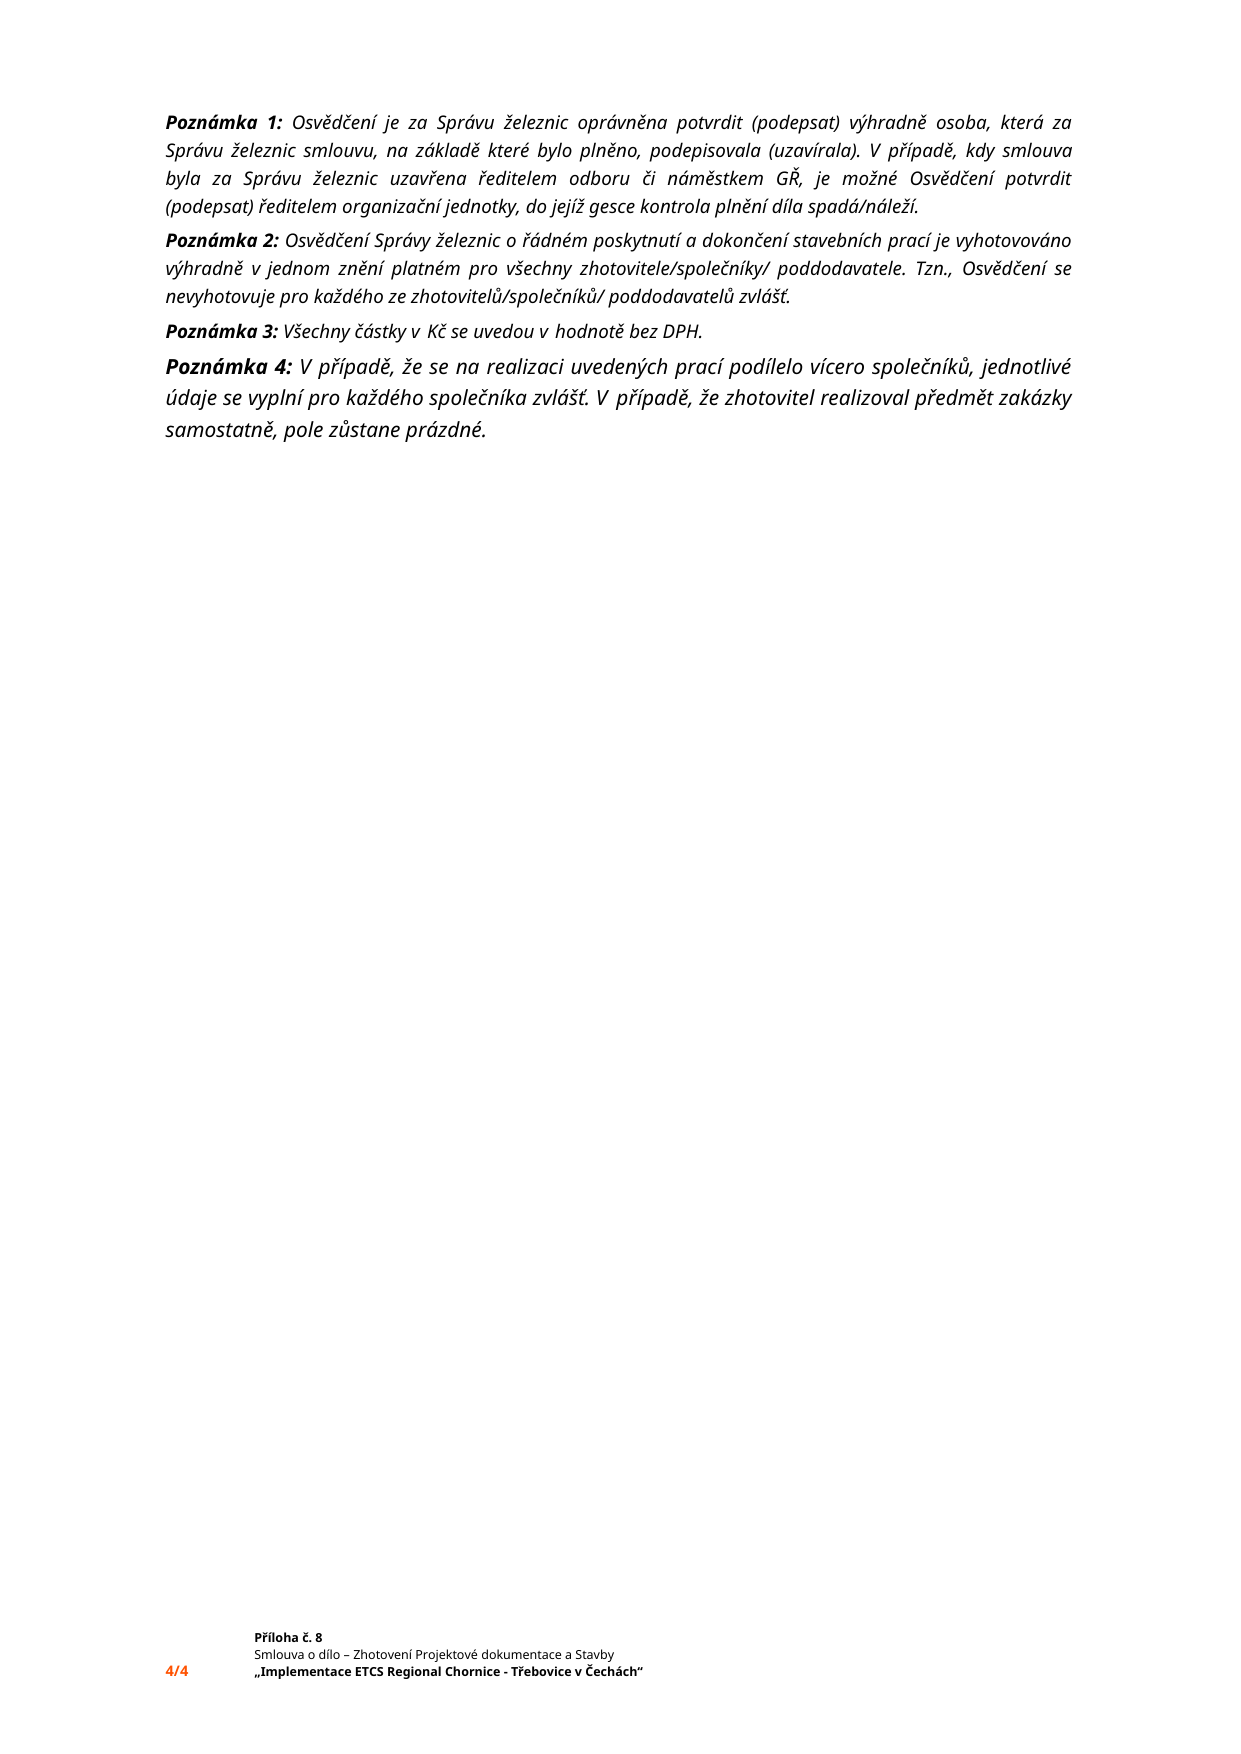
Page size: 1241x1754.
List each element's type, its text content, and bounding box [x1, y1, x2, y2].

text Poznámka 2: Osvědčení Správy železnic o řádném poskytnutí a dokončení stavebních prací je vyhotovováno výhradně v jednom znění platném pro všechny zhotovitele/společníky/ poddodavatele. Tzn., Osvědčení se nevyhotovuje pro každého ze zhotovitelů/společníků/ poddodavatelů zvlášť. [165, 228, 1075, 309]
text Poznámka 4: V případě, že se na realizaci uvedených prací podílelo vícero společníků, jednotlivé údaje se vyplní pro každého společníka zvlášť. V případě, že zhotovitel realizoval předmět zakázky samostatně, pole zůstane prázdné. [165, 352, 1075, 443]
text Poznámka 3: Všechny částky v Kč se uvedou v hodnotě bez DPH. [165, 318, 1075, 343]
text Poznámka 1: Osvědčení je za Správu železnic oprávněna potvrdit (podepsat) výhradně osoba, která za Správu železnic smlouvu, na základě které bylo plněno, podepisovala (uzavírala). V případě, kdy smlouva byla za Správu železnic uzavřena ředitelem odboru či náměstkem GŘ, je možné Osvědčení potvrdit (podepsat) ředitelem organizační jednotky, do jejíž gesce kontrola plnění díla spadá/náleží. [165, 109, 1075, 219]
